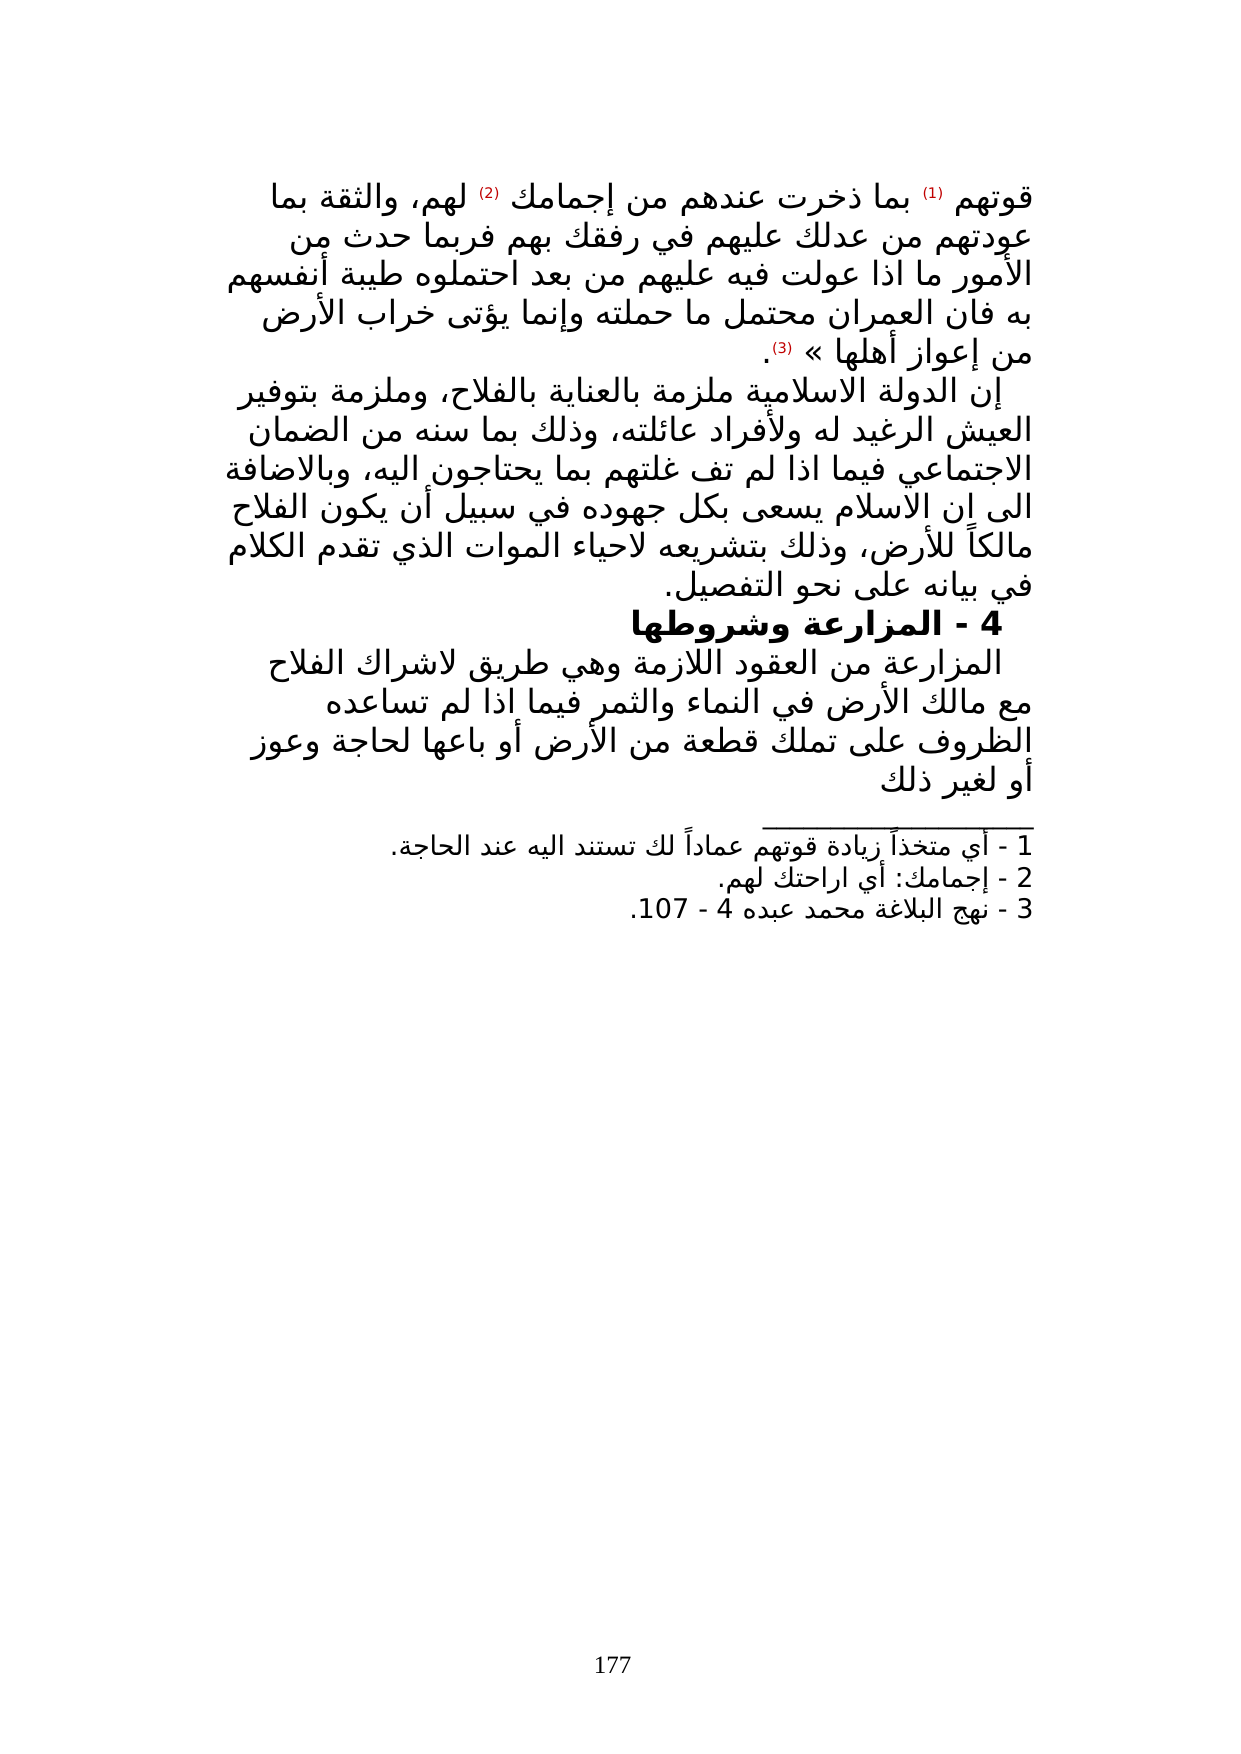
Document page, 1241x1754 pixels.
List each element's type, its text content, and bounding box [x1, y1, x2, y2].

text إن الدولة الاسلامية ملزمة بالعناية بالفلاح، وملزمة بتوفير العيش الرغيد له ولأفراد عائلته، وذلك بما سنه من الضمان الاجتماعي فيما اذا لم تف غلتهم بما يحتاجون اليه، وبالاضافة الى ان الاسلام يسعى بكل جهوده في سبيل أن يكون الفلاح مالكاً للأرض، وذلك بتشريعه لاحياء الموات الذي تقدم الكلام في بيانه على نحو التفصيل. [222, 371, 1033, 604]
text قوتهم (1) بما ذخرت عندهم من إجمامك (2) لهم، والثقة بما عودتهم من عدلك عليهم في رفقك بهم فربما حدث من الأمور ما اذا عولت فيه عليهم من بعد احتملوه طيبة أنفسهم به فان العمران محتمل ما حملته وإنما يؤتى خراب الأرض من إعواز أهلها » (3). [222, 177, 1033, 371]
text 2 - إجمامك: أي اراحتك لهم. [222, 862, 1033, 893]
text 4 - المزارعة وشروطها [222, 604, 1033, 643]
text 3 - نهج البلاغة محمد عبده 4 - 107. [222, 893, 1033, 925]
text المزارعة من العقود اللازمة وهي طريق لاشراك الفلاح مع مالك الأرض في النماء والثمر فيما اذا لم تساعده الظروف على تملك قطعة من الأرض أو باعها لحاجة وعوز أو لغير ذلك [222, 643, 1033, 799]
text ____________________ [222, 799, 1033, 830]
text 1 - أي متخذاً زيادة قوتهم عماداً لك تستند اليه عند الحاجة. [222, 830, 1033, 862]
